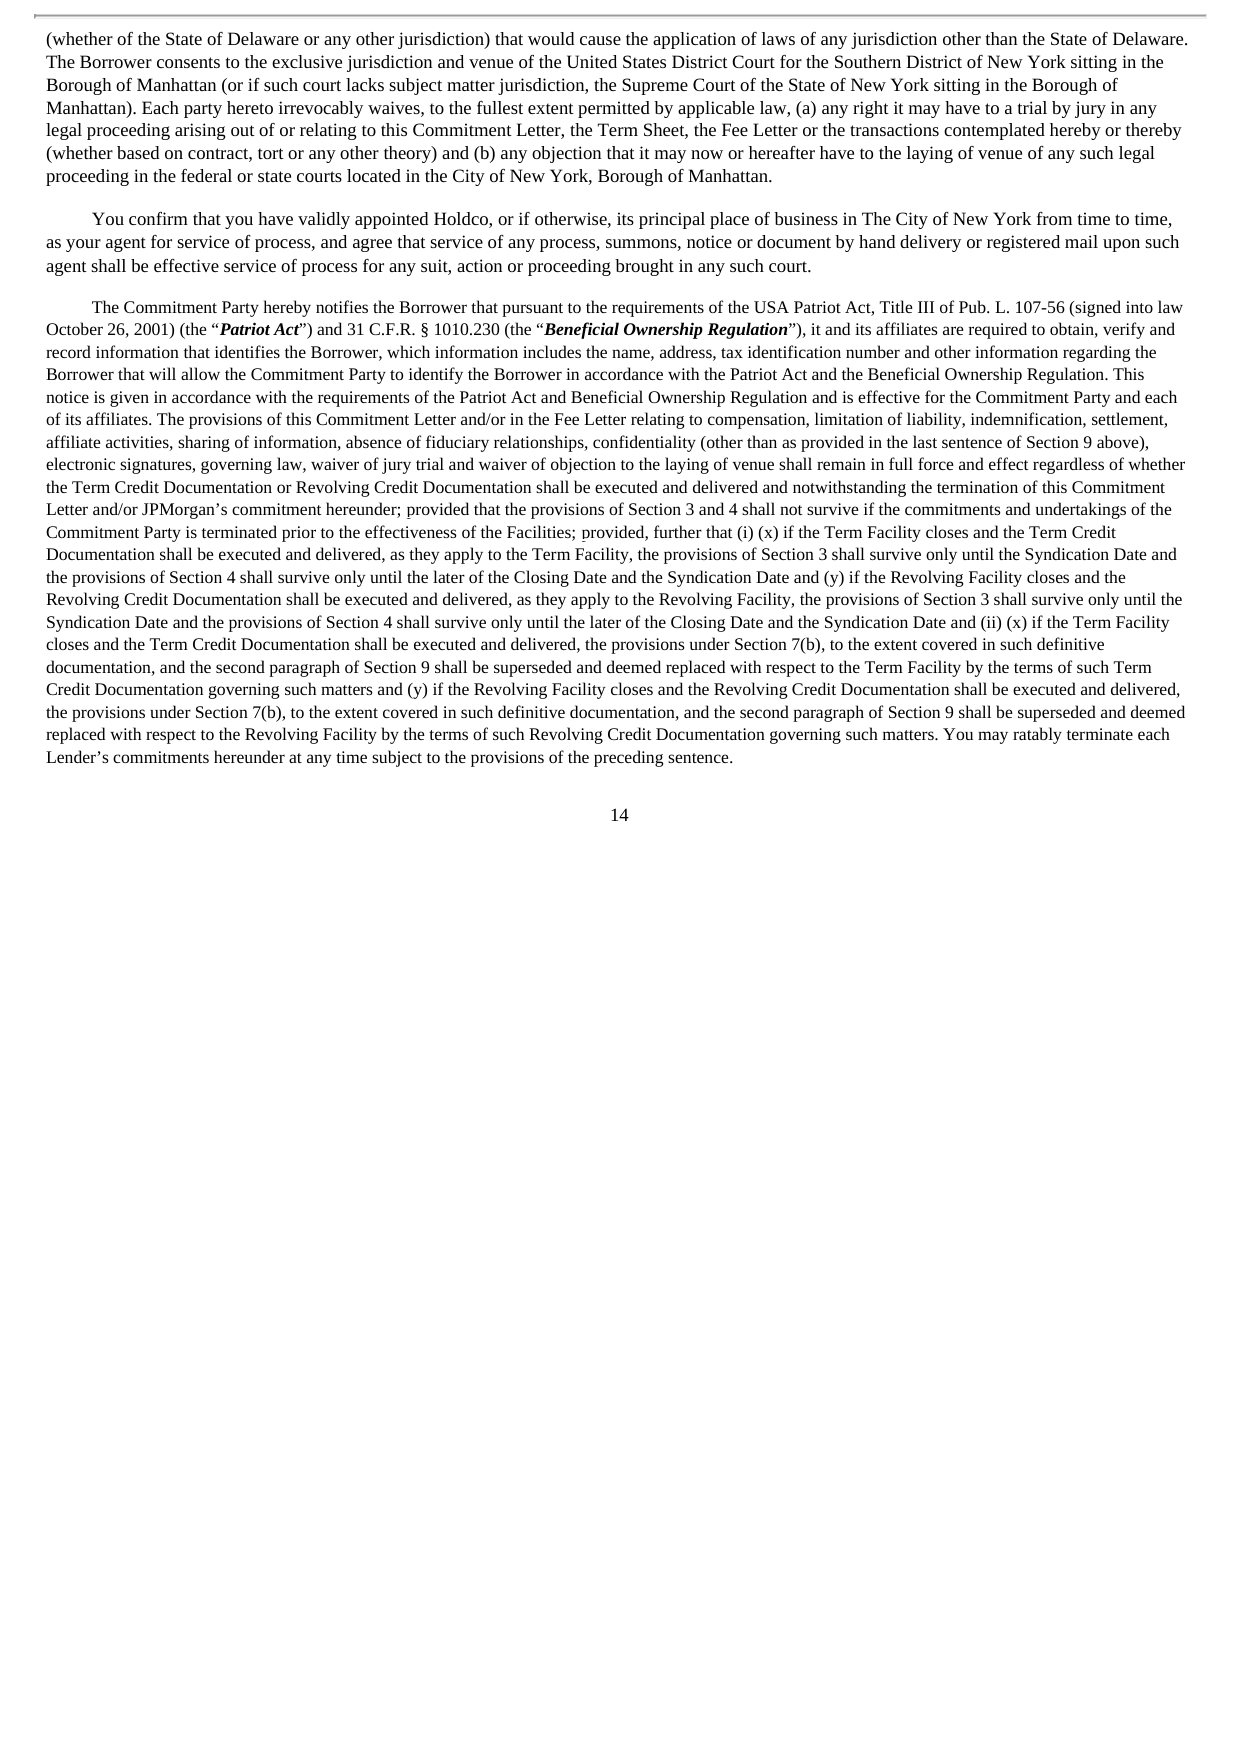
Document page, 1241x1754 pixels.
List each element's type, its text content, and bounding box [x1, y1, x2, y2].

text (whether of the State of Delaware or any other jurisdiction) that would cause the application of laws of any jurisdiction other than the State of Delaware. The Borrower consents to the exclusive jurisdiction and venue of the United States District Court for the Southern District of New York sitting in the Borough of Manhattan (or if such court lacks subject matter jurisdiction, the Supreme Court of the State of New York sitting in the Borough of Manhattan). Each party hereto irrevocably waives, to the fullest extent permitted by applicable law, (a) any right it may have to a trial by jury in any legal proceeding arising out of or relating to this Commitment Letter, the Term Sheet, the Fee Letter or the transactions contemplated hereby or thereby (whether based on contract, tort or any other theory) and (b) any objection that it may now or hereafter have to the laying of venue of any such legal proceeding in the federal or state courts located in the City of New York, Borough of Manhattan. [46, 28, 1190, 187]
picture [34, 14, 1207, 19]
text You confirm that you have validly appointed Holdco, or if otherwise, its principal place of business in The City of New York from time to time, as your agent for service of process, and agree that service of any process, summons, notice or document by hand delivery or registered mail upon such agent shall be effective service of process for any suit, action or proceeding brought in any such court. [46, 207, 1190, 276]
text 14 [46, 804, 1192, 826]
text The Commitment Party hereby notifies the Borrower that pursuant to the requirements of the USA Patriot Act, Title III of Pub. L. 107-56 (signed into law October 26, 2001) (the “Patriot Act”) and 31 C.F.R. § 1010.230 (the “Beneficial Ownership Regulation”), it and its affiliates are required to obtain, verify and record information that identifies the Borrower, which information includes the name, address, tax identification number and other information regarding the Borrower that will allow the Commitment Party to identify the Borrower in accordance with the Patriot Act and the Beneficial Ownership Regulation. This notice is given in accordance with the requirements of the Patriot Act and Beneficial Ownership Regulation and is effective for the Commitment Party and each of its affiliates. The provisions of this Commitment Letter and/or in the Fee Letter relating to compensation, limitation of liability, indemnification, settlement, affiliate activities, sharing of information, absence of fiduciary relationships, confidentiality (other than as provided in the last sentence of Section 9 above), electronic signatures, governing law, waiver of jury trial and waiver of objection to the laying of venue shall remain in full force and effect regardless of whether the Term Credit Documentation or Revolving Credit Documentation shall be executed and delivered and notwithstanding the termination of this Commitment Letter and/or JPMorgan’s commitment hereunder; provided that the provisions of Section 3 and 4 shall not survive if the commitments and undertakings of the Commitment Party is terminated prior to the effectiveness of the Facilities; provided, further that (i) (x) if the Term Facility closes and the Term Credit Documentation shall be executed and delivered, as they apply to the Term Facility, the provisions of Section 3 shall survive only until the Syndication Date and the provisions of Section 4 shall survive only until the later of the Closing Date and the Syndication Date and (y) if the Revolving Facility closes and the Revolving Credit Documentation shall be executed and delivered, as they apply to the Revolving Facility, the provisions of Section 3 shall survive only until the Syndication Date and the provisions of Section 4 shall survive only until the later of the Closing Date and the Syndication Date and (ii) (x) if the Term Facility closes and the Term Credit Documentation shall be executed and delivered, the provisions under Section 7(b), to the extent covered in such definitive documentation, and the second paragraph of Section 9 shall be superseded and deemed replaced with respect to the Term Facility by the terms of such Term Credit Documentation governing such matters and (y) if the Revolving Facility closes and the Revolving Credit Documentation shall be executed and delivered, the provisions under Section 7(b), to the extent covered in such definitive documentation, and the second paragraph of Section 9 shall be superseded and deemed replaced with respect to the Revolving Facility by the terms of such Revolving Credit Documentation governing such matters. You may ratably terminate each Lender’s commitments hereunder at any time subject to the provisions of the preceding sentence. [46, 297, 1190, 767]
